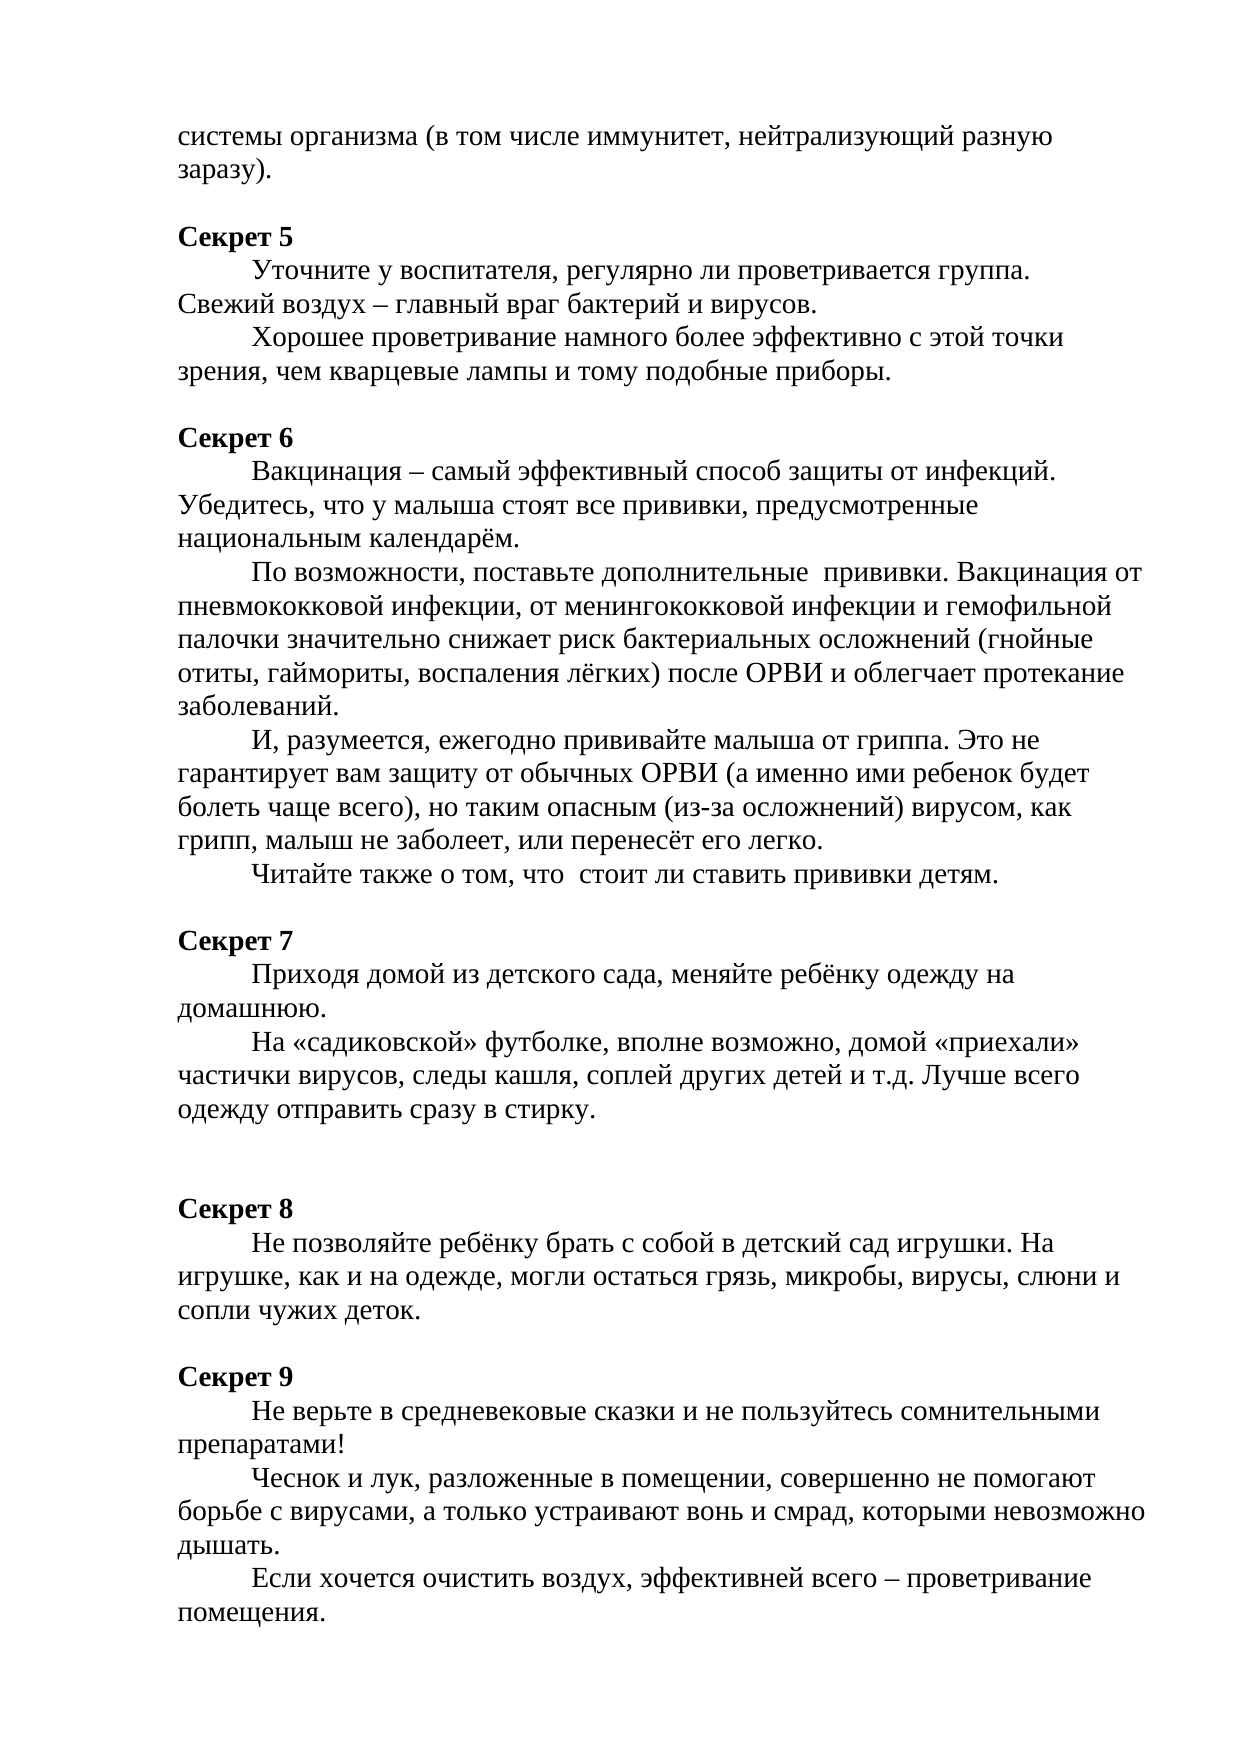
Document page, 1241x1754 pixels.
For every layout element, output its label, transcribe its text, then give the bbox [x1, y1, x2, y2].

text Секрет 9 [177, 1359, 1152, 1393]
text Приходя домой из детского сада, меняйте ребёнку одежду на домашнюю. [177, 957, 1152, 1024]
text Вакцинация – самый эффективный способ защиты от инфекций. Убедитесь, что у малыша стоят все прививки, предусмотренные национальным календарём. [177, 453, 1152, 554]
text И, разумеется, ежегодно прививайте малыша от гриппа. Это не гарантирует вам защиту от обычных ОРВИ (а именно ими ребенок будет болеть чаще всего), но таким опасным (из-за осложнений) вирусом, как грипп, малыш не заболеет, или перенесёт его легко. [177, 722, 1152, 856]
text Секрет 8 [177, 1191, 1152, 1225]
text На «садиковской» футболке, вполне возможно, домой «приехали» частички вирусов, следы кашля, соплей других детей и т.д. Лучше всего одежду отправить сразу в стирку. [177, 1024, 1152, 1124]
text Секрет 6 [177, 420, 1152, 453]
text Хорошее проветривание намного более эффективно с этой точки зрения, чем кварцевые лампы и тому подобные приборы. [177, 319, 1152, 386]
text Чеснок и лук, разложенные в помещении, совершенно не помогают борьбе с вирусами, а только устраивают вонь и смрад, которыми невозможно дышать. [177, 1460, 1152, 1560]
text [177, 118, 1152, 185]
text Если хочется очистить воздух, эффективней всего – проветривание помещения. [177, 1560, 1152, 1627]
text По возможности, поставьте дополнительные прививки. Вакцинация от пневмококковой инфекции, от менингококковой инфекции и гемофильной палочки значительно снижает риск бактериальных осложнений (гнойные отиты, гаймориты, воспаления лёгких) после ОРВИ и облегчает протекание заболеваний. [177, 554, 1152, 722]
text Секрет 7 [177, 923, 1152, 957]
text Не верьте в средневековые сказки и не пользуйтесь сомнительными препаратами! [177, 1393, 1152, 1460]
text Свежий воздух – главный враг бактерий и вирусов. [177, 286, 1152, 319]
text Секрет 5 [177, 219, 1152, 252]
text Не позволяйте ребёнку брать с собой в детский сад игрушки. На игрушке, как и на одежде, могли остаться грязь, микробы, вирусы, слюни и сопли чужих деток. [177, 1225, 1152, 1326]
text Уточните у воспитателя, регулярно ли проветривается группа. [177, 252, 1152, 286]
text Читайте также о том, что стоит ли ставить прививки детям. [177, 856, 1152, 889]
